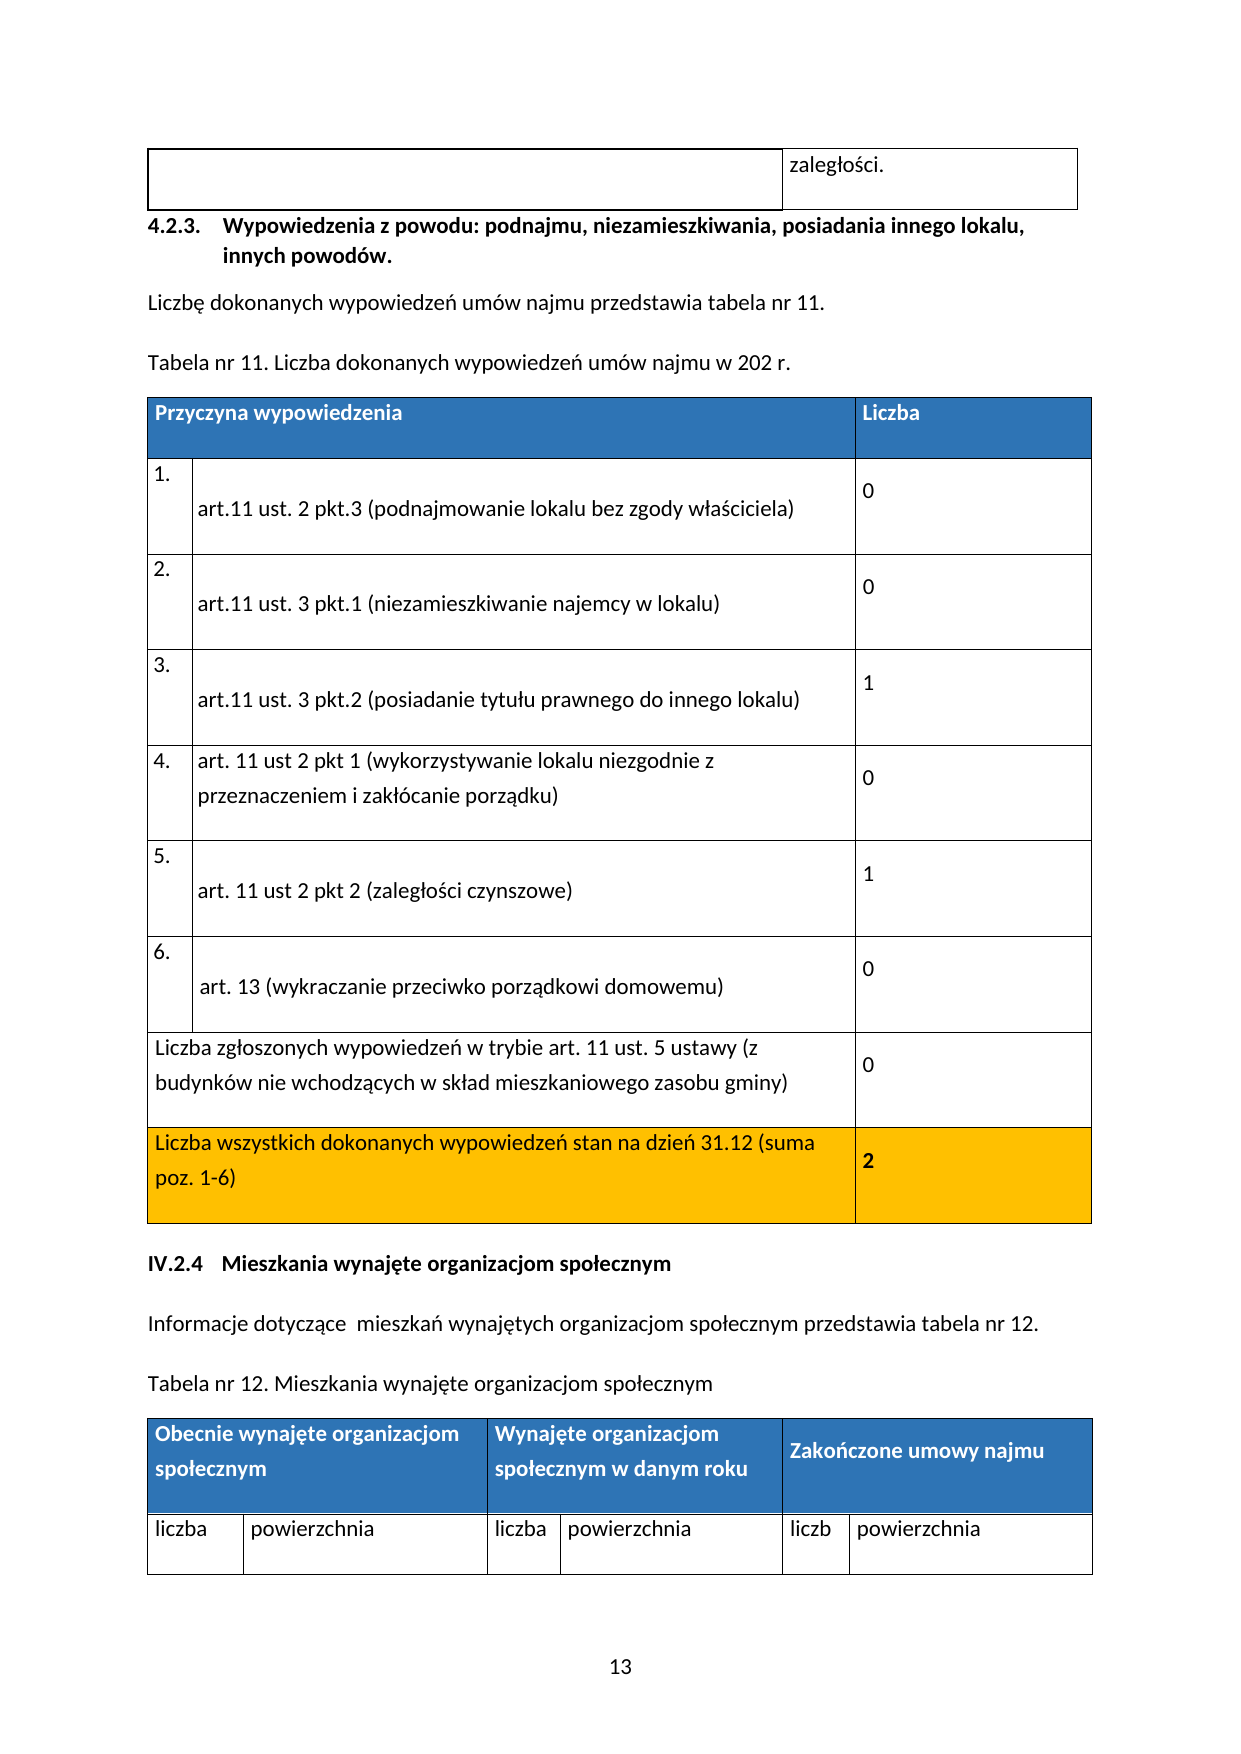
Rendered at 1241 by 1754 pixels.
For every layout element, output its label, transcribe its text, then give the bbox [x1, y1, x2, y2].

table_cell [149, 150, 782, 209]
text Tabela nr 12. Mieszkania wynajęte organizacjom społecznym [148, 1369, 1093, 1397]
table_cell 1 [856, 650, 1091, 745]
table_cell [148, 459, 192, 553]
table_cell art.11 ust. 2 pkt.3 (podnajmowanie lokalu bez zgody właściciela) [193, 459, 855, 553]
table_cell liczba [488, 1515, 560, 1574]
table_cell art. 13 (wykraczanie przeciwko porządkowi domowemu) [193, 937, 855, 1032]
table_cell liczba [148, 1515, 243, 1574]
table_cell [148, 937, 192, 1032]
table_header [488, 1419, 782, 1513]
table_cell liczba [783, 1515, 849, 1574]
table_cell 1 [856, 841, 1091, 936]
table_cell art. 11 ust 2 pkt 2 (zaległości czynszowe) [193, 841, 855, 936]
table_header Przyczyna wypowiedzenia [148, 398, 855, 458]
table_cell Liczba wszystkich dokonanych wypowiedzeń stan na dzień 31.12 (suma poz. 1-6) [148, 1128, 855, 1223]
table_cell powierzchnia [850, 1515, 1092, 1574]
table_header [148, 1419, 487, 1513]
table_cell [148, 746, 192, 840]
table_header Liczba [856, 398, 1091, 458]
text Informacje dotyczące mieszkań wynajętych organizacjom społecznym przedstawia tabela nr 12. [148, 1309, 1093, 1337]
table_cell 0 [856, 555, 1091, 649]
table_cell [148, 555, 192, 649]
text Tabela nr 11. Liczba dokonanych wypowiedzeń umów najmu w 202 r. [148, 348, 1093, 376]
table_cell [148, 650, 192, 745]
table_cell 0 [856, 937, 1091, 1032]
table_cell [783, 149, 1077, 209]
table_cell 0 [856, 1033, 1091, 1127]
table_cell 0 [856, 459, 1091, 553]
table_cell [148, 841, 192, 936]
list Mieszkania wynajęte organizacjom społecznym [148, 1249, 1093, 1277]
table_cell art.11 ust. 3 pkt.1 (niezamieszkiwanie najemcy w lokalu) [193, 555, 855, 649]
table_cell powierzchnia [244, 1515, 487, 1574]
table_cell Liczba zgłoszonych wypowiedzeń w trybie art. 11 ust. 5 ustawy (z budynków nie wchodzących w skład mieszkaniowego zasobu gminy) [148, 1033, 855, 1127]
text Liczbę dokonanych wypowiedzeń umów najmu przedstawia tabela nr 11. [148, 288, 1093, 316]
table_cell art. 11 ust 2 pkt 1 (wykorzystywanie lokalu niezgodnie z przeznaczeniem i zakłócanie porządku) [193, 746, 855, 840]
table_cell 2 [856, 1128, 1091, 1223]
table_cell 0 [856, 746, 1091, 840]
list Wypowiedzenia z powodu: podnajmu, niezamieszkiwania, posiadania innego lokalu, innych powodów. [148, 211, 1093, 269]
table_cell powierzchnia [561, 1515, 782, 1574]
table_header Zakończone umowy najmu [783, 1419, 1092, 1513]
table_cell art.11 ust. 3 pkt.2 (posiadanie tytułu prawnego do innego lokalu) [193, 650, 855, 745]
